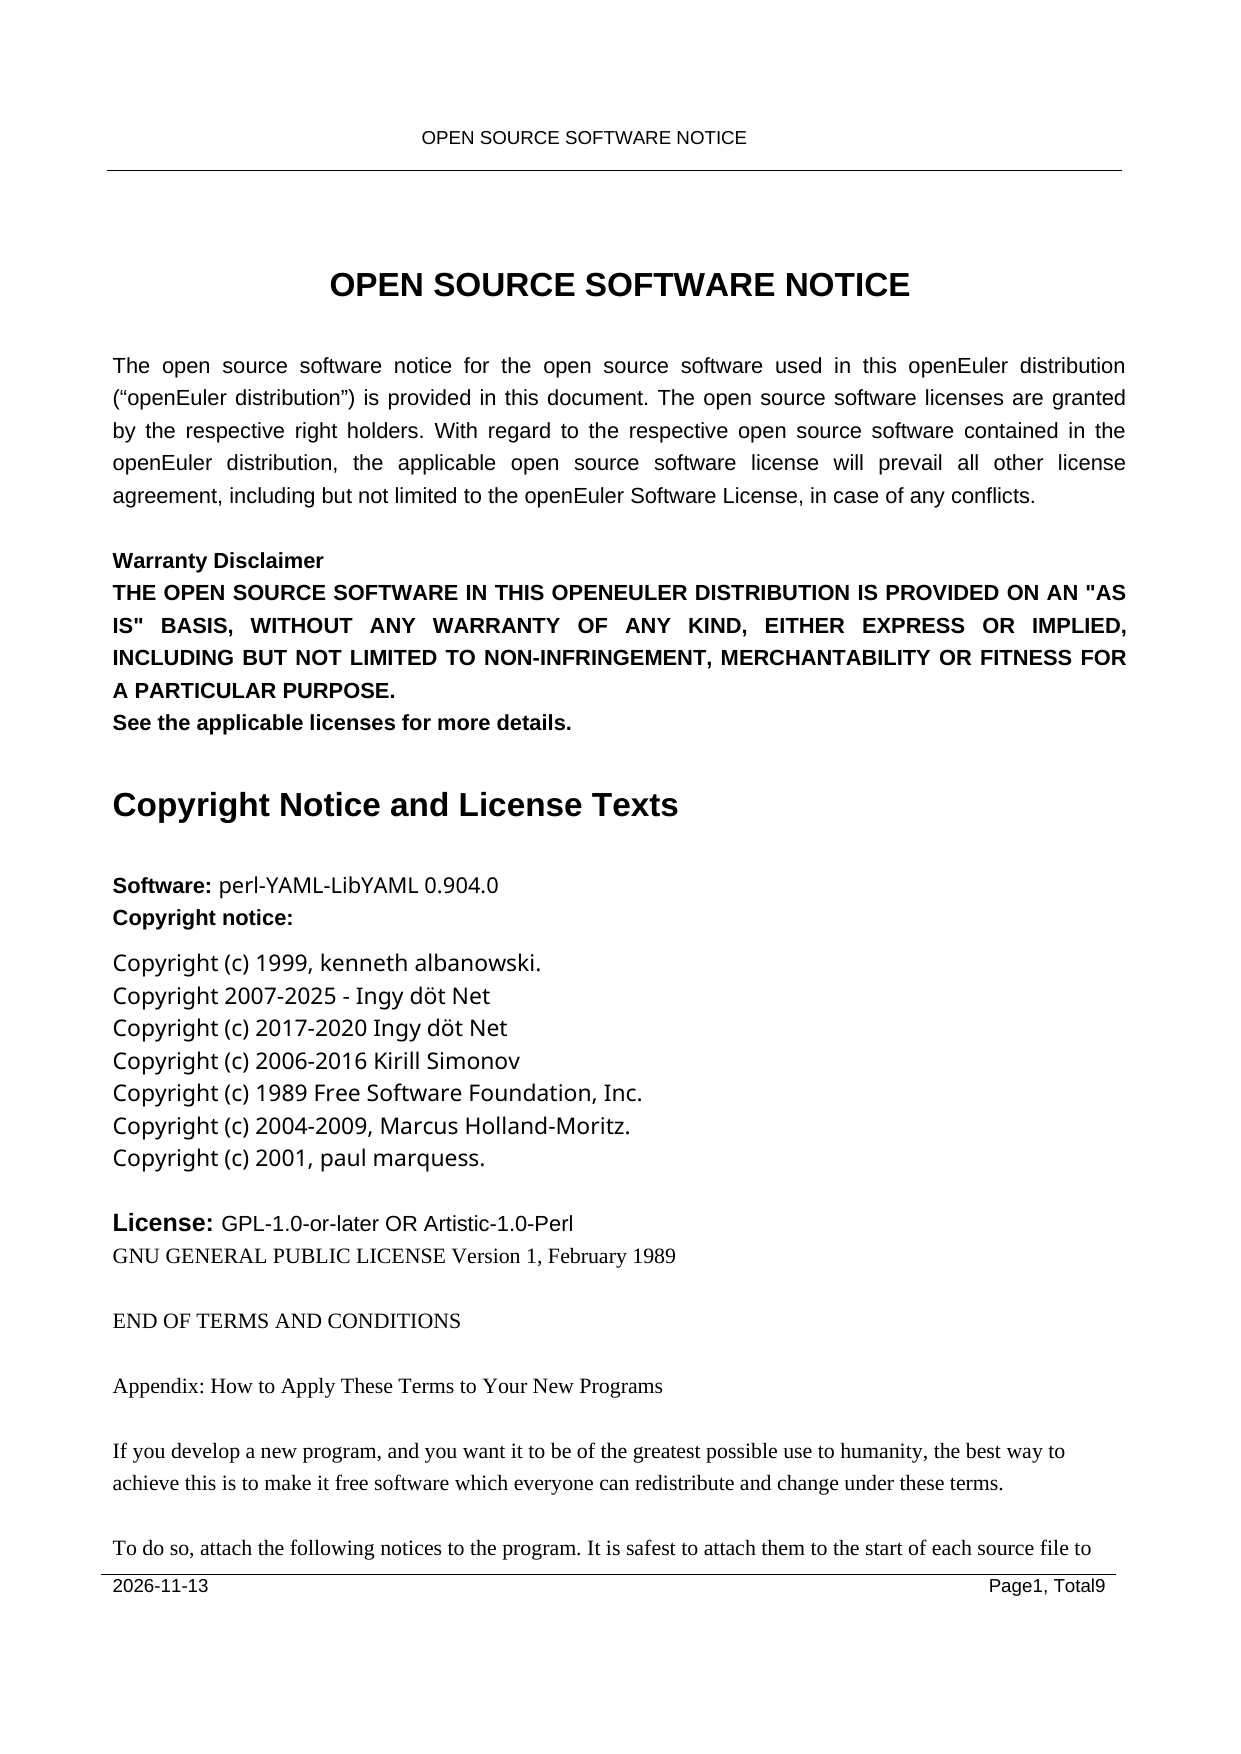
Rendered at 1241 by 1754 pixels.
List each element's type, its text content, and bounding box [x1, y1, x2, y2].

text Copyright notice: [112, 901, 1128, 934]
text Copyright (c) 1999, kenneth albanowski. Copyright 2007-2025 - Ingy döt Net Copyright (c) 2017-2020 Ingy döt Net Copyright (c) 2006-2016 Kirill Simonov Copyright (c) 1989 Free Software Foundation, Inc. Copyright (c) 2004-2009, Marcus Holland-Moritz. Copyright (c) 2001, paul marquess. [112, 947, 1128, 1207]
text Warranty Disclaimer [112, 544, 1128, 576]
title Software: perl-YAML-LibYAML 0.904.0 [112, 869, 1128, 901]
text License: GPL-1.0-or-later OR Artistic-1.0-Perl [112, 1207, 1128, 1239]
text OPEN SOURCE SOFTWARE NOTICE [112, 251, 1128, 316]
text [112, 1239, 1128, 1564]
text The open source software notice for the open source software used in this openEuler distribution (“openEuler distribution”) is provided in this document. The open source software licenses are granted by the respective right holders. With regard to the respective open source software contained in the openEuler distribution, the applicable open source software license will prevail all other license agreement, including but not limited to the openEuler Software License, in case of any conflicts. [112, 349, 1128, 511]
text THE OPEN SOURCE SOFTWARE IN THIS OPENEULER DISTRIBUTION IS PROVIDED ON AN "AS IS" BASIS, WITHOUT ANY WARRANTY OF ANY KIND, EITHER EXPRESS OR IMPLIED, INCLUDING BUT NOT LIMITED TO NON-INFRINGEMENT, MERCHANTABILITY OR FITNESS FOR A PARTICULAR PURPOSE. See the applicable licenses for more details. [112, 576, 1128, 739]
text Copyright Notice and License Texts [112, 771, 1128, 836]
